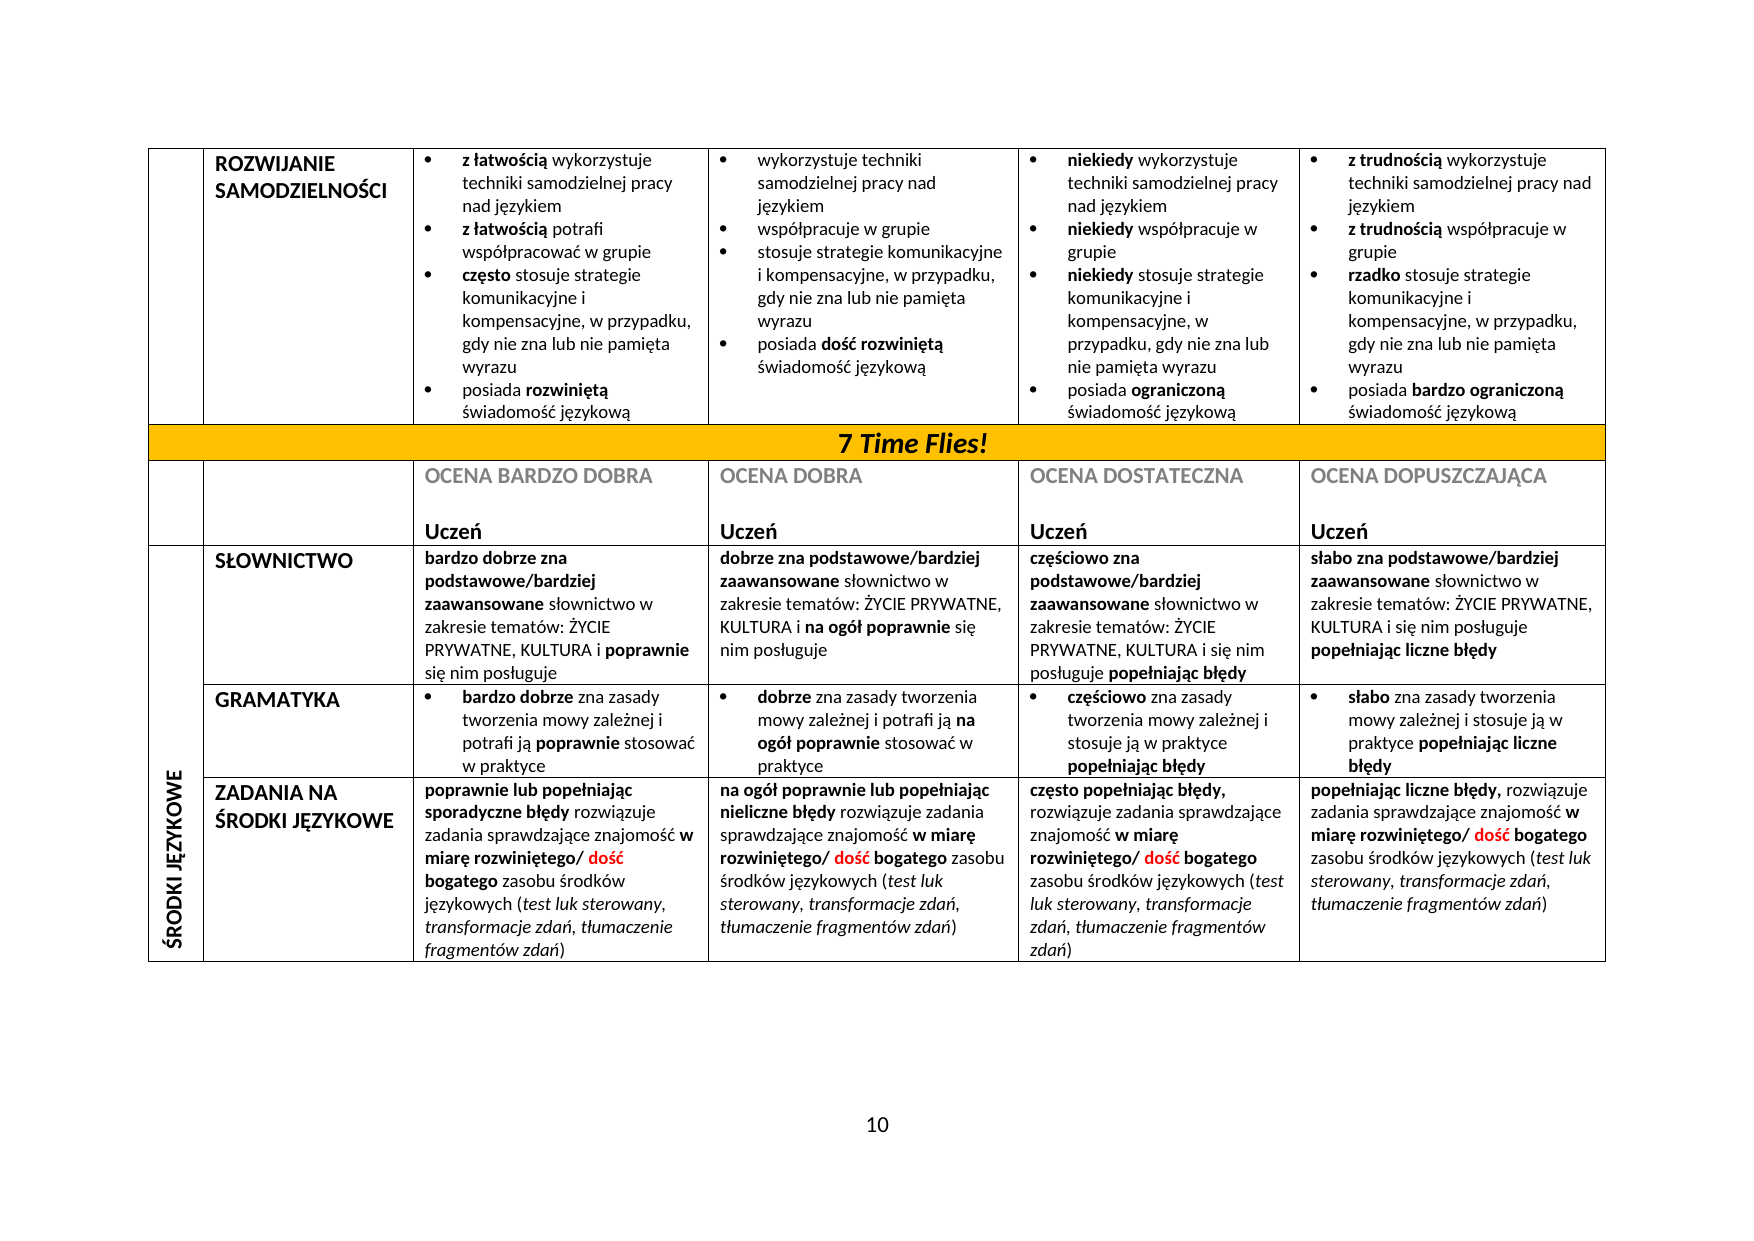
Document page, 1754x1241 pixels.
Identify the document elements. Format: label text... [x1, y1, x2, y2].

table_cell dobrze zna zasady tworzenia mowy zależnej i potrafi ją na ogół poprawnie stosować w praktyce [709, 685, 1018, 777]
table_cell słabo zna zasady tworzenia mowy zależnej i stosuje ją w praktyce popełniając liczne błędy [1300, 685, 1605, 777]
table_cell popełniając liczne błędy, rozwiązuje zadania sprawdzające znajomość w miarę rozwiniętego/ dość bogatego zasobu środków językowych (test luk sterowany, transformacje zdań, tłumaczenie fragmentów zdań) [1300, 778, 1605, 961]
table_cell częściowo zna podstawowe/bardziej zaawansowane słownictwo w zakresie tematów: ŻYCIE PRYWATNE, KULTURA i się nim posługuje popełniając błędy [1019, 546, 1299, 684]
table_cell z trudnością wykorzystuje techniki samodzielnej pracy nad językiem z trudnością współpracuje w grupie rzadko stosuje strategie komunikacyjne i kompensacyjne, w przypadku, gdy nie zna lub nie pamięta wyrazu posiada bardzo ograniczoną świadomość językową [1300, 149, 1605, 424]
table_cell słabo zna podstawowe/bardziej zaawansowane słownictwo w zakresie tematów: ŻYCIE PRYWATNE, KULTURA i się nim posługuje popełniając liczne błędy [1300, 546, 1605, 684]
table_cell poprawnie lub popełniając sporadyczne błędy rozwiązuje zadania sprawdzające znajomość w miarę rozwiniętego/ dość bogatego zasobu środków językowych (test luk sterowany, transformacje zdań, tłumaczenie fragmentów zdań) [414, 778, 708, 961]
table_cell bardzo dobrze zna zasady tworzenia mowy zależnej i potrafi ją poprawnie stosować w praktyce [414, 685, 708, 777]
table_cell wykorzystuje techniki samodzielnej pracy nad językiem współpracuje w grupie stosuje strategie komunikacyjne i kompensacyjne, w przypadku, gdy nie zna lub nie pamięta wyrazu posiada dość rozwiniętą świadomość językową [709, 149, 1018, 424]
table_cell dobrze zna podstawowe/bardziej zaawansowane słownictwo w zakresie tematów: ŻYCIE PRYWATNE, KULTURA i na ogół poprawnie się nim posługuje [709, 546, 1018, 684]
table_cell na ogół poprawnie lub popełniając nieliczne błędy rozwiązuje zadania sprawdzające znajomość w miarę rozwiniętego/ dość bogatego zasobu środków językowych (test luk sterowany, transformacje zdań, tłumaczenie fragmentów zdań) [709, 778, 1018, 961]
table_cell OCENA DOSTATECZNA Uczeń [1019, 461, 1299, 545]
table_cell bardzo dobrze zna podstawowe/bardziej zaawansowane słownictwo w zakresie tematów: ŻYCIE PRYWATNE, KULTURA i poprawnie się nim posługuje [414, 546, 708, 684]
table_cell częściowo zna zasady tworzenia mowy zależnej i stosuje ją w praktyce popełniając błędy [1019, 685, 1299, 777]
table_cell ŚRODKI JĘZYKOWE [149, 546, 203, 961]
table_cell ZADANIA NA ŚRODKI JĘZYKOWE [204, 778, 413, 961]
table_cell [204, 461, 413, 545]
table_cell [149, 461, 203, 545]
table_cell niekiedy wykorzystuje techniki samodzielnej pracy nad językiem niekiedy współpracuje w grupie niekiedy stosuje strategie komunikacyjne i kompensacyjne, w przypadku, gdy nie zna lub nie pamięta wyrazu posiada ograniczoną świadomość językową [1019, 149, 1299, 424]
table_cell 7 Time Flies! [149, 425, 1605, 460]
table_cell OCENA BARDZO DOBRA Uczeń [414, 461, 708, 545]
table_cell OCENA DOPUSZCZAJĄCA Uczeń [1300, 461, 1605, 545]
table_cell GRAMATYKA [204, 685, 413, 777]
table_cell ROZWIJANIE SAMODZIELNOŚCI [204, 149, 413, 424]
table_cell często popełniając błędy, rozwiązuje zadania sprawdzające znajomość w miarę rozwiniętego/ dość bogatego zasobu środków językowych (test luk sterowany, transformacje zdań, tłumaczenie fragmentów zdań) [1019, 778, 1299, 961]
table_cell SŁOWNICTWO [204, 546, 413, 684]
table_cell OCENA DOBRA Uczeń [709, 461, 1018, 545]
table_cell z łatwością wykorzystuje techniki samodzielnej pracy nad językiem z łatwością potrafi współpracować w grupie często stosuje strategie komunikacyjne i kompensacyjne, w przypadku, gdy nie zna lub nie pamięta wyrazu posiada rozwiniętą świadomość językową [414, 149, 708, 424]
